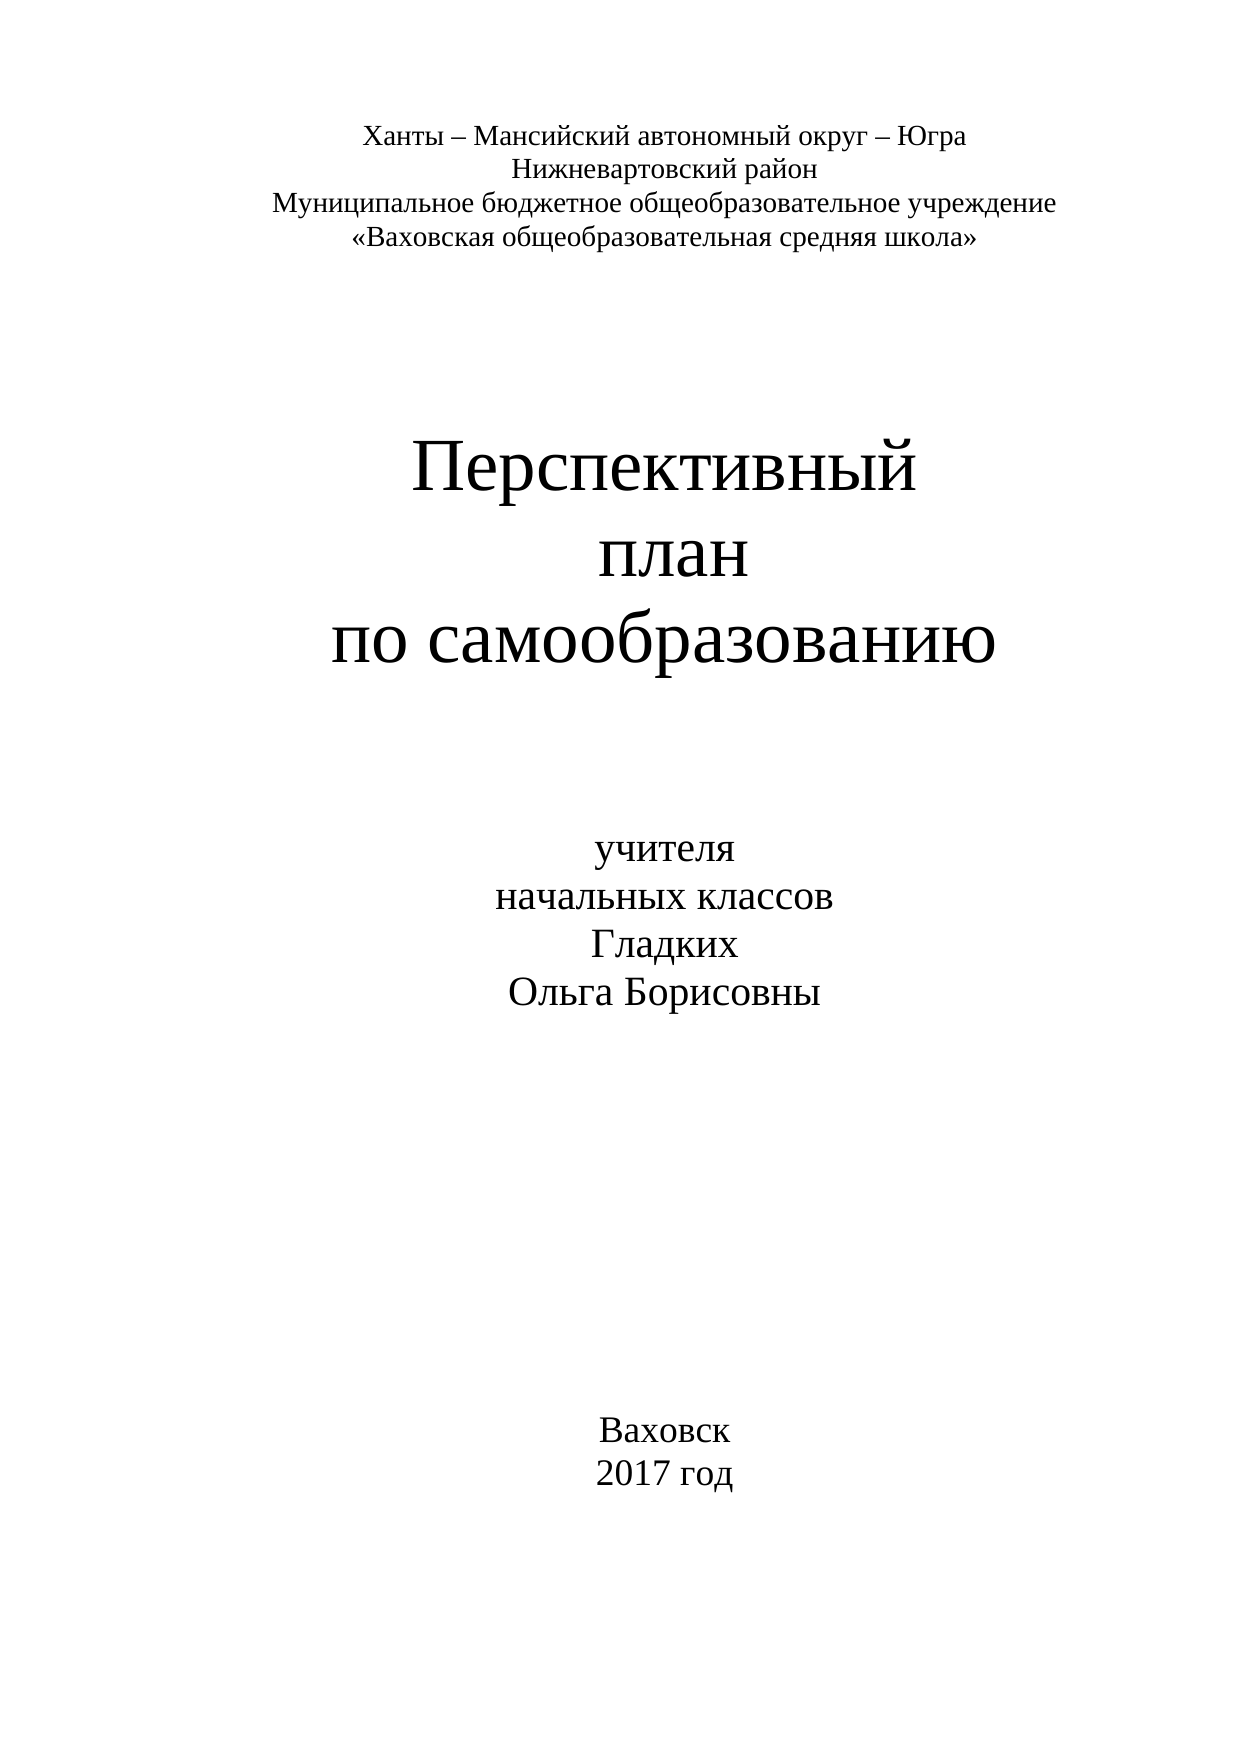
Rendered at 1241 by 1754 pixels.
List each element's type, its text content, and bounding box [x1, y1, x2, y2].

text Перспективный [177, 420, 1152, 506]
text Ханты – Мансийский автономный округ – Югра [177, 118, 1152, 152]
text план [177, 506, 1152, 592]
text начальных классов [177, 870, 1152, 918]
text Ваховск [177, 1407, 1152, 1450]
text учителя [177, 822, 1152, 870]
text по самообразованию [177, 592, 1152, 679]
text «Ваховская общеобразовательная средняя школа» [177, 219, 1152, 252]
text 2017 год [177, 1450, 1152, 1493]
text Гладких [177, 918, 1152, 966]
text Нижневартовский район [177, 152, 1152, 185]
text Муниципальное бюджетное общеобразовательное учреждение [177, 185, 1152, 219]
text Ольга Борисовны [177, 966, 1152, 1014]
